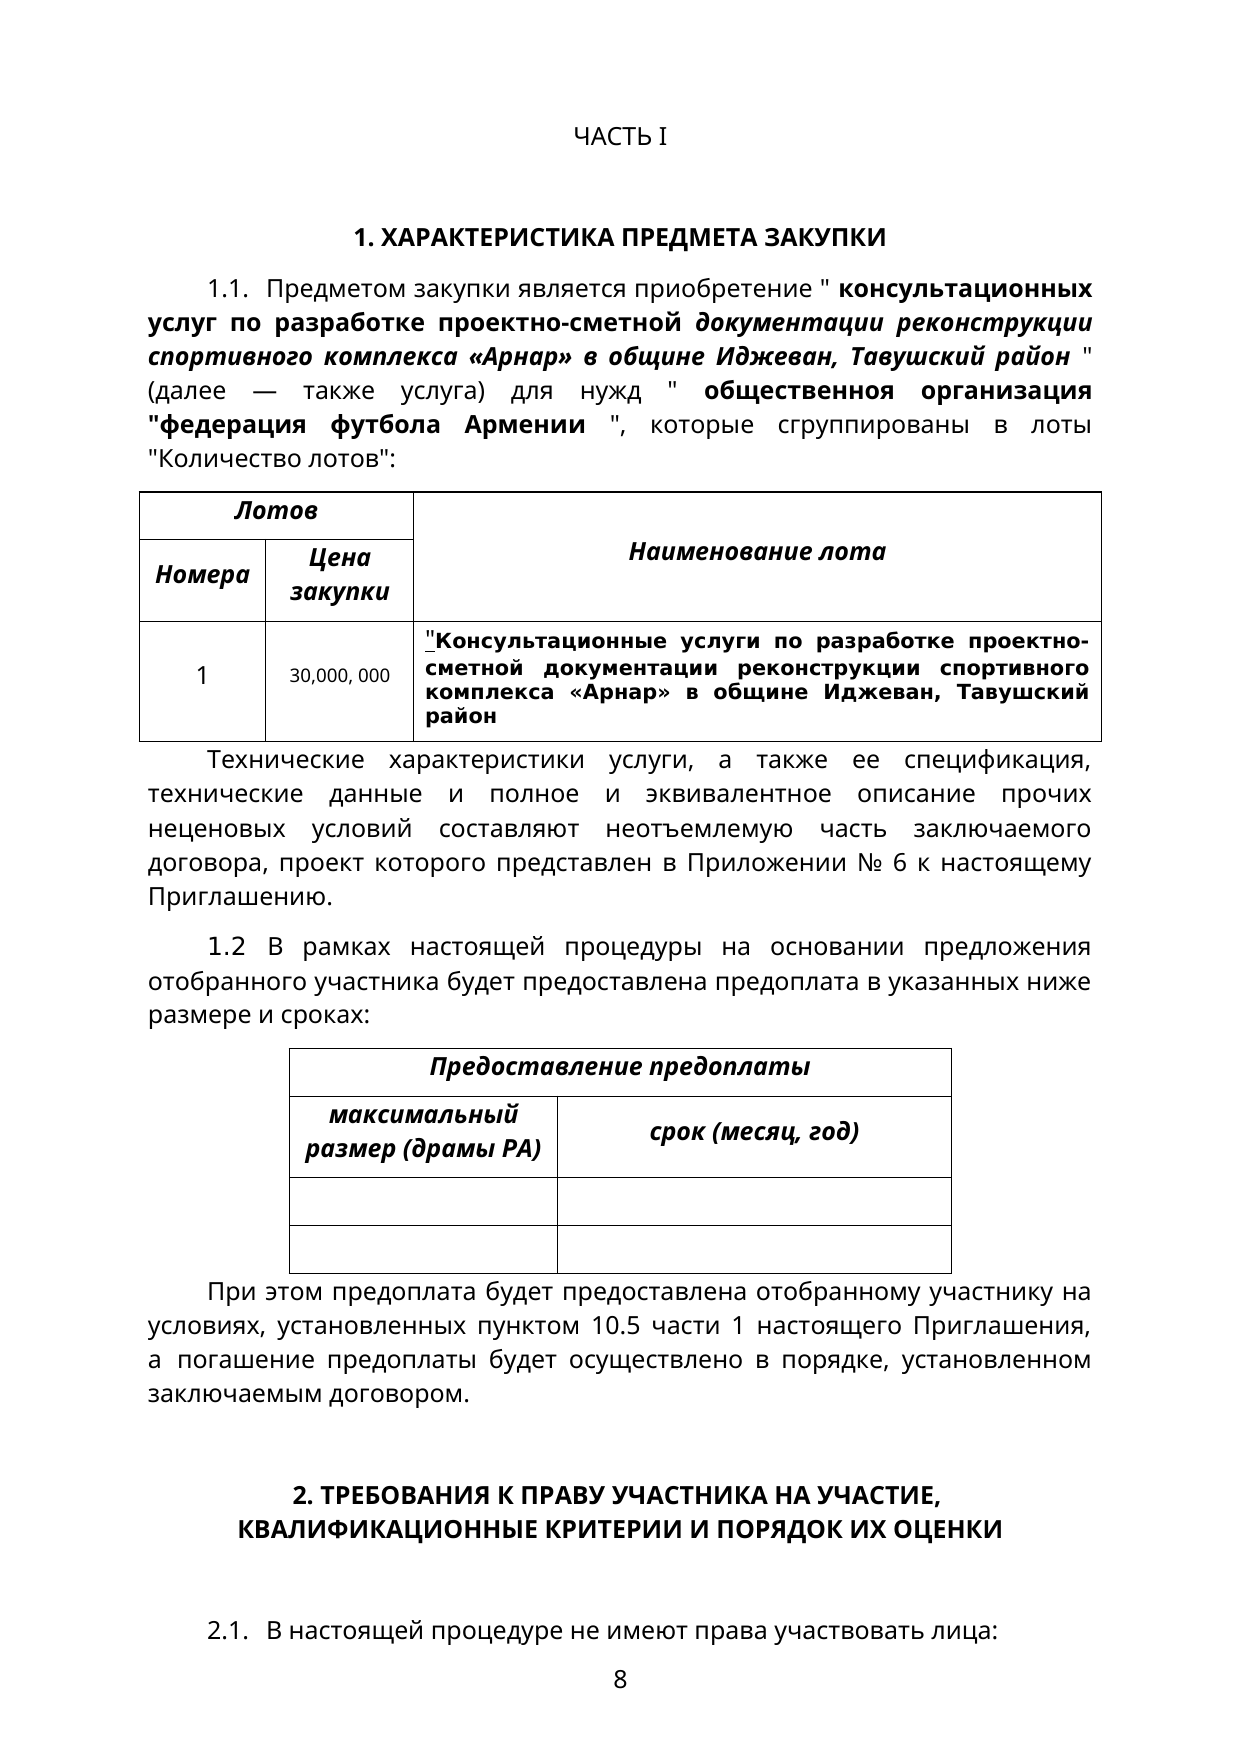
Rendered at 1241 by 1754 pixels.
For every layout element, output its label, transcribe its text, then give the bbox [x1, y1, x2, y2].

table_header Наименование лота [414, 493, 1101, 621]
table_cell [558, 1178, 951, 1225]
table_cell [290, 1178, 557, 1225]
table_cell Цена закупки [266, 540, 413, 621]
table_cell максимальный размер (драмы РА) [290, 1097, 557, 1177]
table_header Лотов [140, 493, 413, 539]
text При этом предоплата будет предоставлена отобранному участнику на условиях, установленных пунктом 10.5 части 1 настоящего Приглашения, а погашение предоплаты будет осуществлено в порядке, установленном заключаемым договором. [148, 1273, 1092, 1410]
table_cell [558, 1226, 951, 1272]
text 1.2 В рамках настоящей процедуры на основании предложения отобранного участника будет предоставлена предоплата в указанных ниже размере и сроках: [148, 929, 1092, 1031]
table_cell срок (месяц, год) [558, 1097, 951, 1177]
table_cell Номера [140, 540, 265, 621]
text Технические характеристики услуги, а также ее спецификация, технические данные и полное и эквивалентное описание прочих неценовых условий составляют неотъемлемую часть заключаемого договора, проект которого представлен в Приложении № 6 к настоящему Приглашению. [148, 742, 1092, 912]
table_cell 30,000, 000 [266, 622, 413, 741]
table_cell 1 [140, 622, 265, 741]
text 2. ТРЕБОВАНИЯ К ПРАВУ УЧАСТНИКА НА УЧАСТИЕ, КВАЛИФИКАЦИОННЫЕ КРИТЕРИИ И ПОРЯДОК ИХ ОЦЕНКИ [148, 1477, 1092, 1545]
text 1. ХАРАКТЕРИСТИКА ПРЕДМЕТА ЗАКУПКИ [148, 219, 1092, 254]
text ЧАСТЬ I [148, 118, 1092, 152]
table_header Предоставление предоплаты [290, 1049, 951, 1096]
subtitle 1.1. Предметом закупки является приобретение " консультационных услуг по разработке проектно-сметной документации реконструкции спортивного комплекса «Арнар» в общине Иджеван, Тавушский район " (далее — также услуга) для нужд " общественноя организация "федерация футбола Армении ", которые сгруппированы в лоты "Количество лотов": [148, 270, 1092, 475]
text 2.1. В настоящей процедуре не имеют права участвовать лица: [148, 1613, 1092, 1647]
table_cell [290, 1226, 557, 1272]
table_cell "Консультационные услуги по разработке проектно-сметной документации реконструкции спортивного комплекса «Арнар» в общине Иджеван, Тавушский район [414, 622, 1101, 741]
